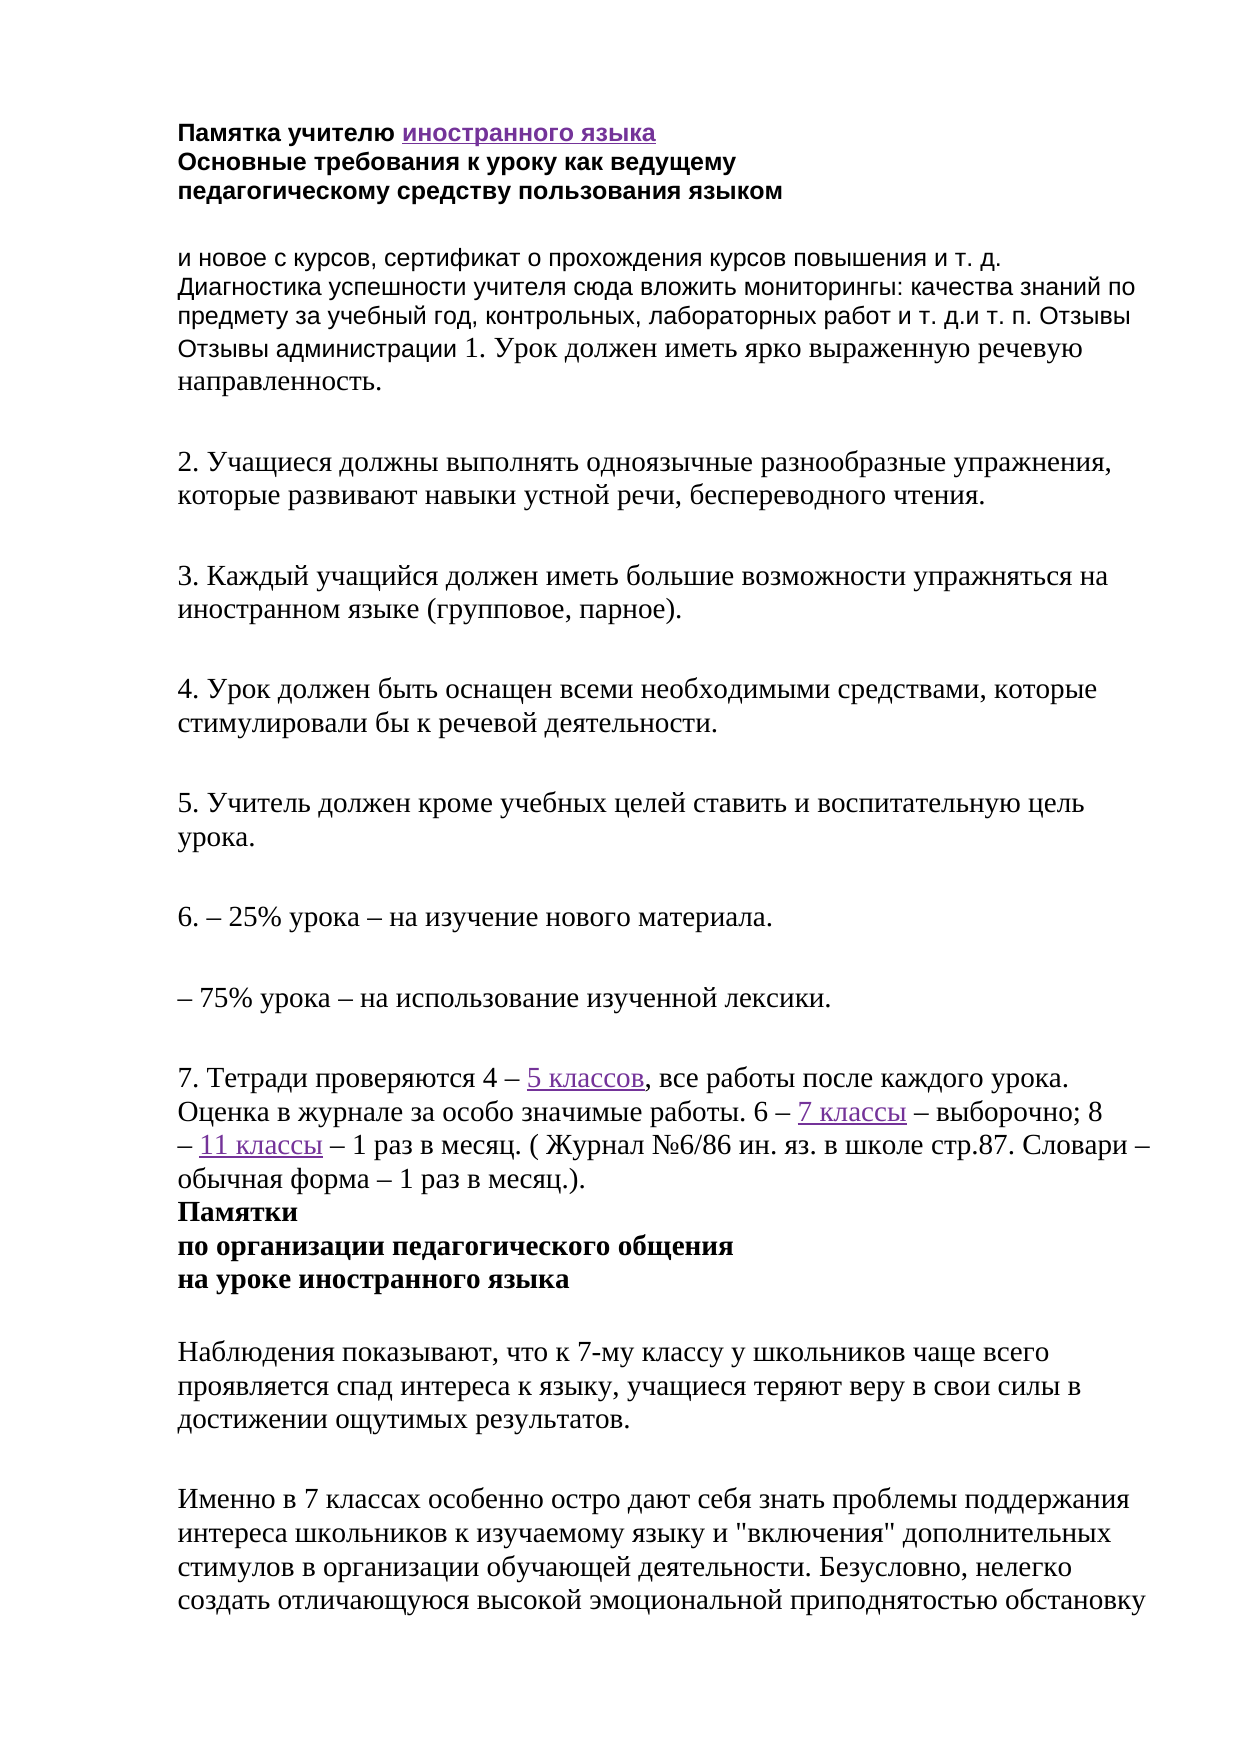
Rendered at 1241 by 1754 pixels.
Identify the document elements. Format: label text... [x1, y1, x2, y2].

text 2. Учащиеся должны выполнять одноязычные разнообразные упражнения, которые развивают навыки устной речи, беспереводного чтения. [177, 444, 1152, 511]
text по организации педагогического общения [177, 1228, 1152, 1262]
text Наблюдения показывают, что к 7-му классу у школьников чаще всего проявляется спад интереса к языку, учащиеся теряют веру в свои силы в достижении ощутимых результатов. [177, 1334, 1152, 1435]
text – 75% урока – на использование изученной лексики. [177, 980, 1152, 1013]
text 7. Тетради проверяются 4 – 5 классов, все работы после каждого урока. Оценка в журнале за особо значимые работы. 6 – 7 классы – выборочно; 8 – 11 классы – 1 раз в месяц. ( Журнал №6/86 ин. яз. в школе стр.87. Словари – обычная форма – 1 раз в месяц.). [177, 1060, 1152, 1194]
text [177, 1482, 1152, 1616]
text Основные требования к уроку как ведущему [177, 147, 1152, 176]
text 5. Учитель должен кроме учебных целей ставить и воспитательную цель урока. [177, 786, 1152, 853]
text 3. Каждый учащийся должен иметь большие возможности упражняться на иностранном языке (групповое, парное). [177, 558, 1152, 625]
text Памятка учителю иностранного языка [177, 118, 1152, 147]
text Памятки [177, 1194, 1152, 1228]
text педагогическому средству пользования языком [177, 176, 1152, 204]
text на уроке иностранного языка [177, 1262, 1152, 1295]
text и новое с курсов, сертификат о прохождения курсов повышения и т. д. Диагностика успешности учителя сюда вложить мониторингы: качества знаний по предмету за учебный год, контрольных, лабораторных работ и т. д.и т. п. Отзывы Отзывы администрации 1. Урок должен иметь ярко выраженную речевую направленность. [177, 243, 1152, 397]
text 6. – 25% урока – на изучение нового материала. [177, 899, 1152, 933]
text 4. Урок должен быть оснащен всеми необходимыми средствами, которые стимулировали бы к речевой деятельности. [177, 672, 1152, 739]
